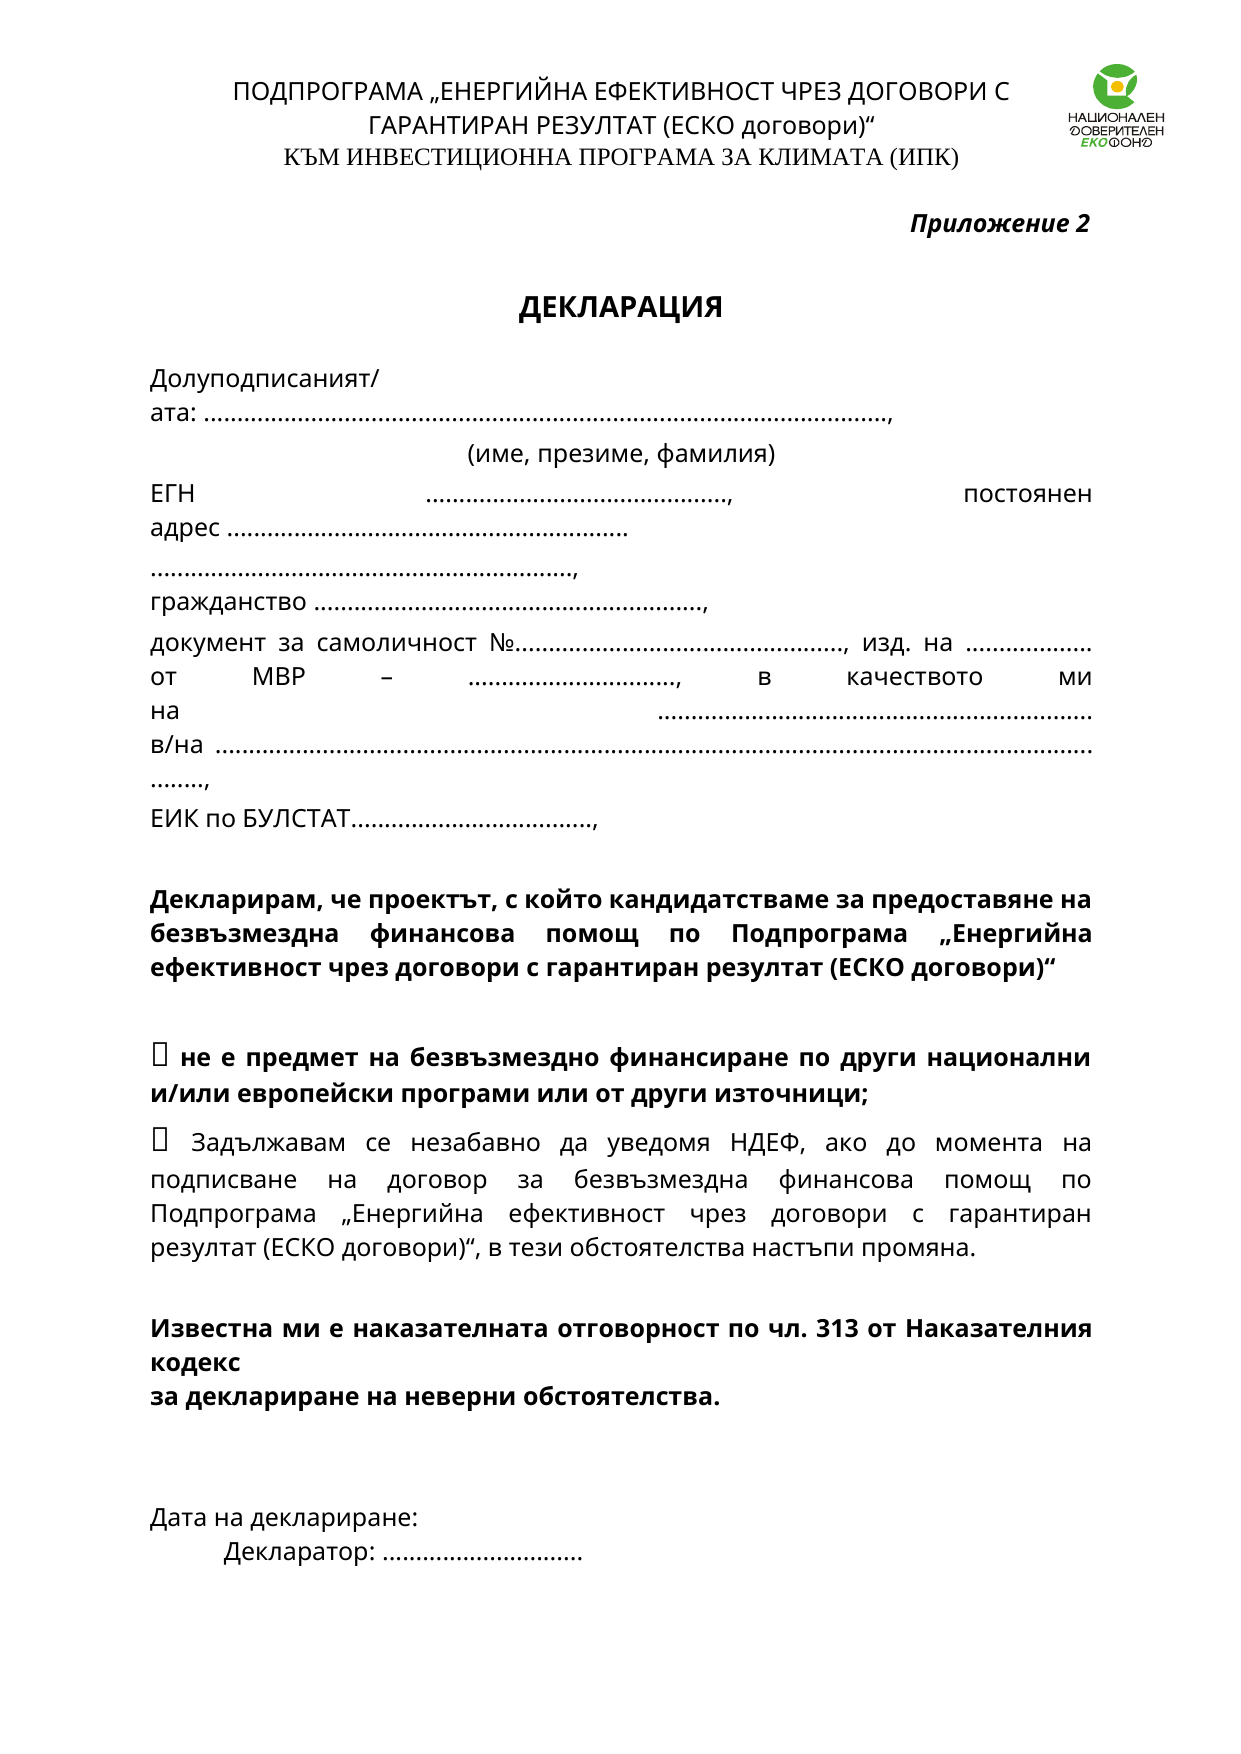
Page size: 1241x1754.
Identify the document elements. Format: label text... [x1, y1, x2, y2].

text ЕГН ............................................., постоянен адрес ............................................................ [150, 476, 1093, 544]
text документ за самоличност №................................................., изд. на ................... от МВР – ..............................., в качеството ми на ................................................................. в/на ..........................................................................................................................................., [150, 624, 1093, 795]
text ..............................................................., гражданство .........................................................., [150, 550, 1093, 618]
text ЕИК по БУЛСТАТ...................................., [150, 801, 1093, 835]
text Приложение 2 [150, 206, 1093, 240]
text ДЕКЛАРАЦИЯ [150, 286, 1093, 355]
text  не е предмет на безвъзмездно финансиране по други национални и/или европейски програми или от други източници; [150, 1030, 1093, 1110]
text Декларирам, че проектът, с който кандидатстваме за предоставяне на безвъзмездна финансова помощ по Подпрограма „Енергийна ефективност чрез договори с гарантиран резултат (ЕСКО договори)“ [150, 882, 1093, 984]
text  Задължавам се незабавно да уведомя НДЕФ, ако до момента на подписване на договор за безвъзмездна финансова помощ по Подпрограма „Енергийна ефективност чрез договори с гарантиран резултат (ЕСКО договори)“, в тези обстоятелства настъпи промяна. [150, 1116, 1093, 1264]
text Долуподписаният/ата: ......................................................................................................, [150, 361, 1093, 429]
text (име, презиме, фамилия) [150, 435, 1093, 469]
text Дата на деклариране: Декларатор: .............................. [150, 1499, 1093, 1567]
text Известна ми е наказателната отговорност по чл. 313 от Наказателния кодекс за деклариране на неверни обстоятелства. [150, 1310, 1093, 1412]
